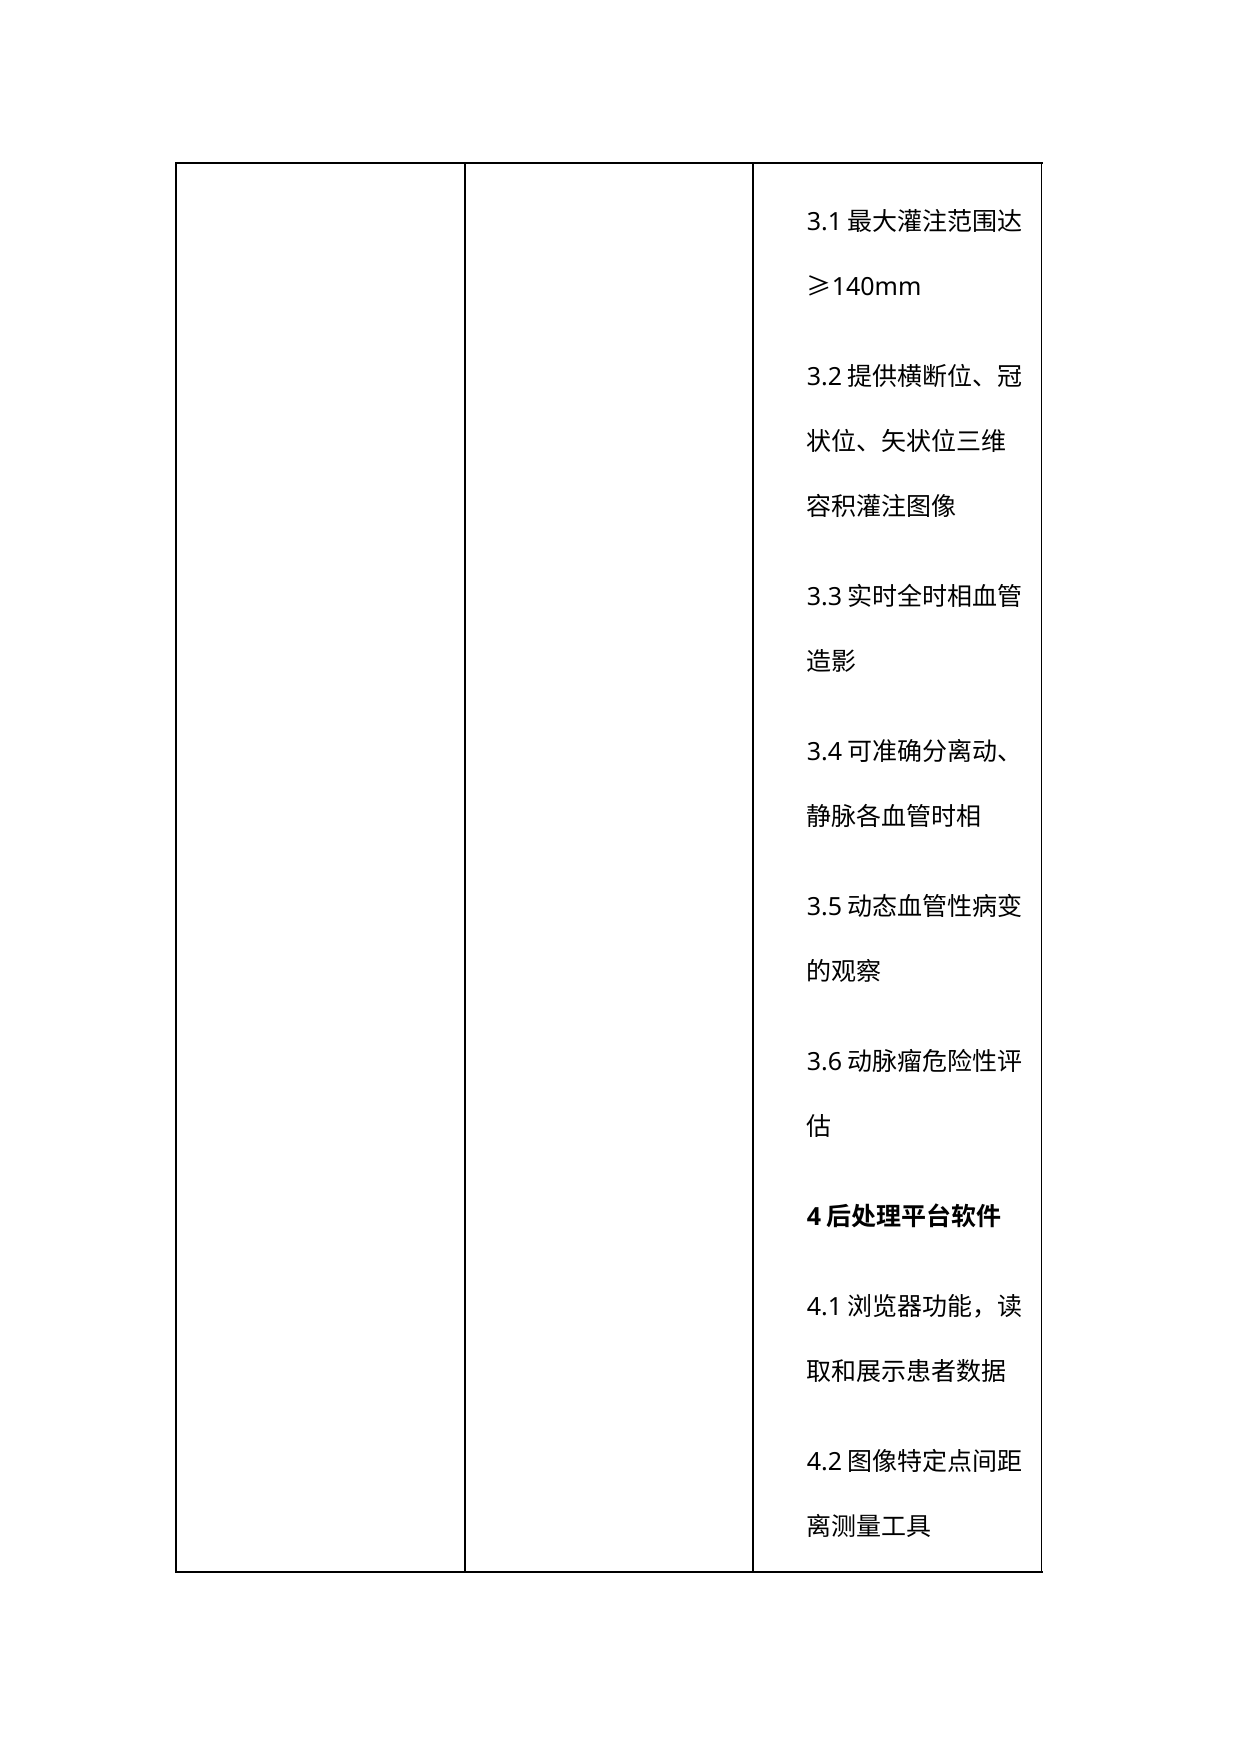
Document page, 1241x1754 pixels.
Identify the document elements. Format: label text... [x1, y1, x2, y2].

table_cell [466, 164, 752, 1571]
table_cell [754, 164, 1041, 1571]
table_cell 1 [177, 164, 464, 1571]
